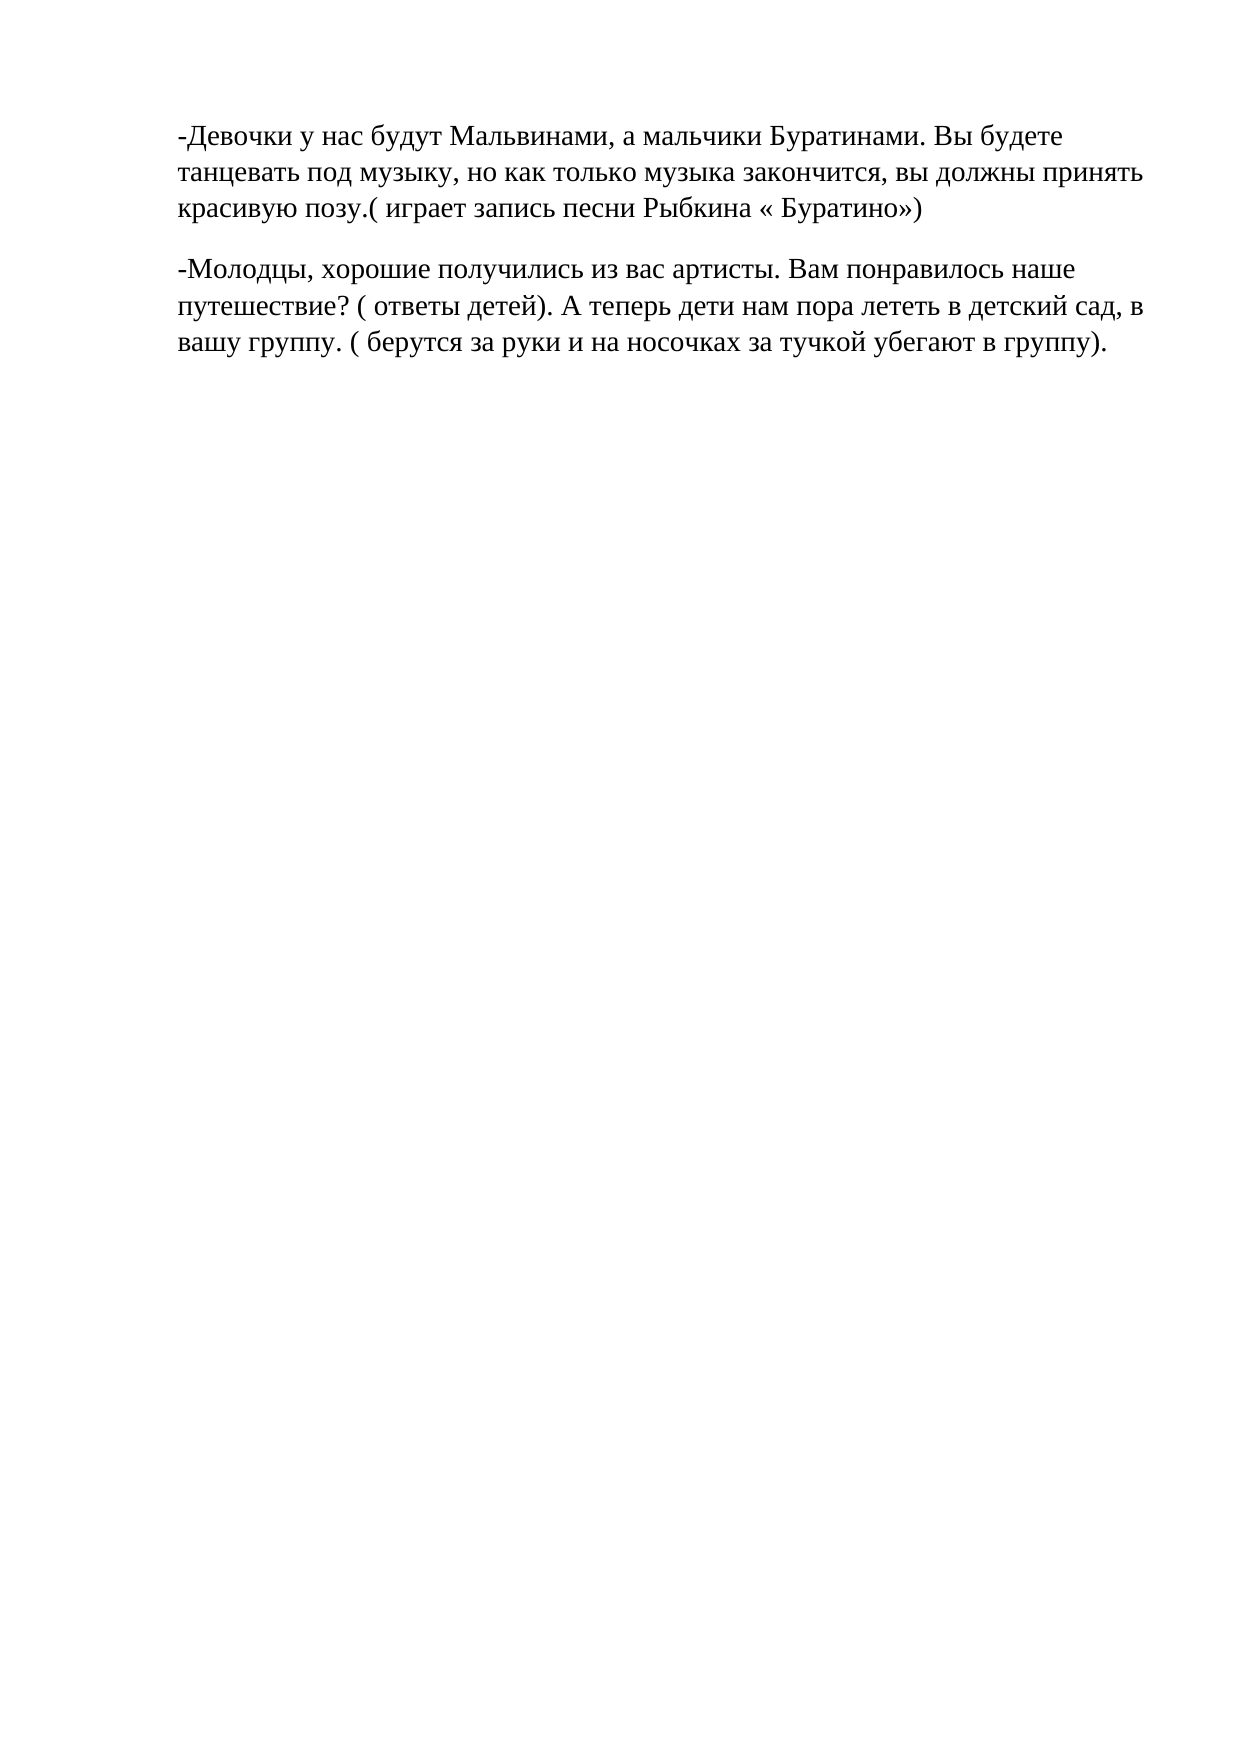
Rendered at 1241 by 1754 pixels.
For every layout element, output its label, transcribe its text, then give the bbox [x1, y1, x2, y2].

text -Молодцы, хорошие получились из вас артисты. Вам понравилось наше путешествие? ( ответы детей). А теперь дети нам пора лететь в детский сад, в вашу группу. ( берутся за руки и на носочках за тучкой убегают в группу). [177, 252, 1152, 357]
text -Девочки у нас будут Мальвинами, а мальчики Буратинами. Вы будете танцевать под музыку, но как только музыка закончится, вы должны принять красивую позу.( играет запись песни Рыбкина « Буратино») [177, 118, 1152, 224]
